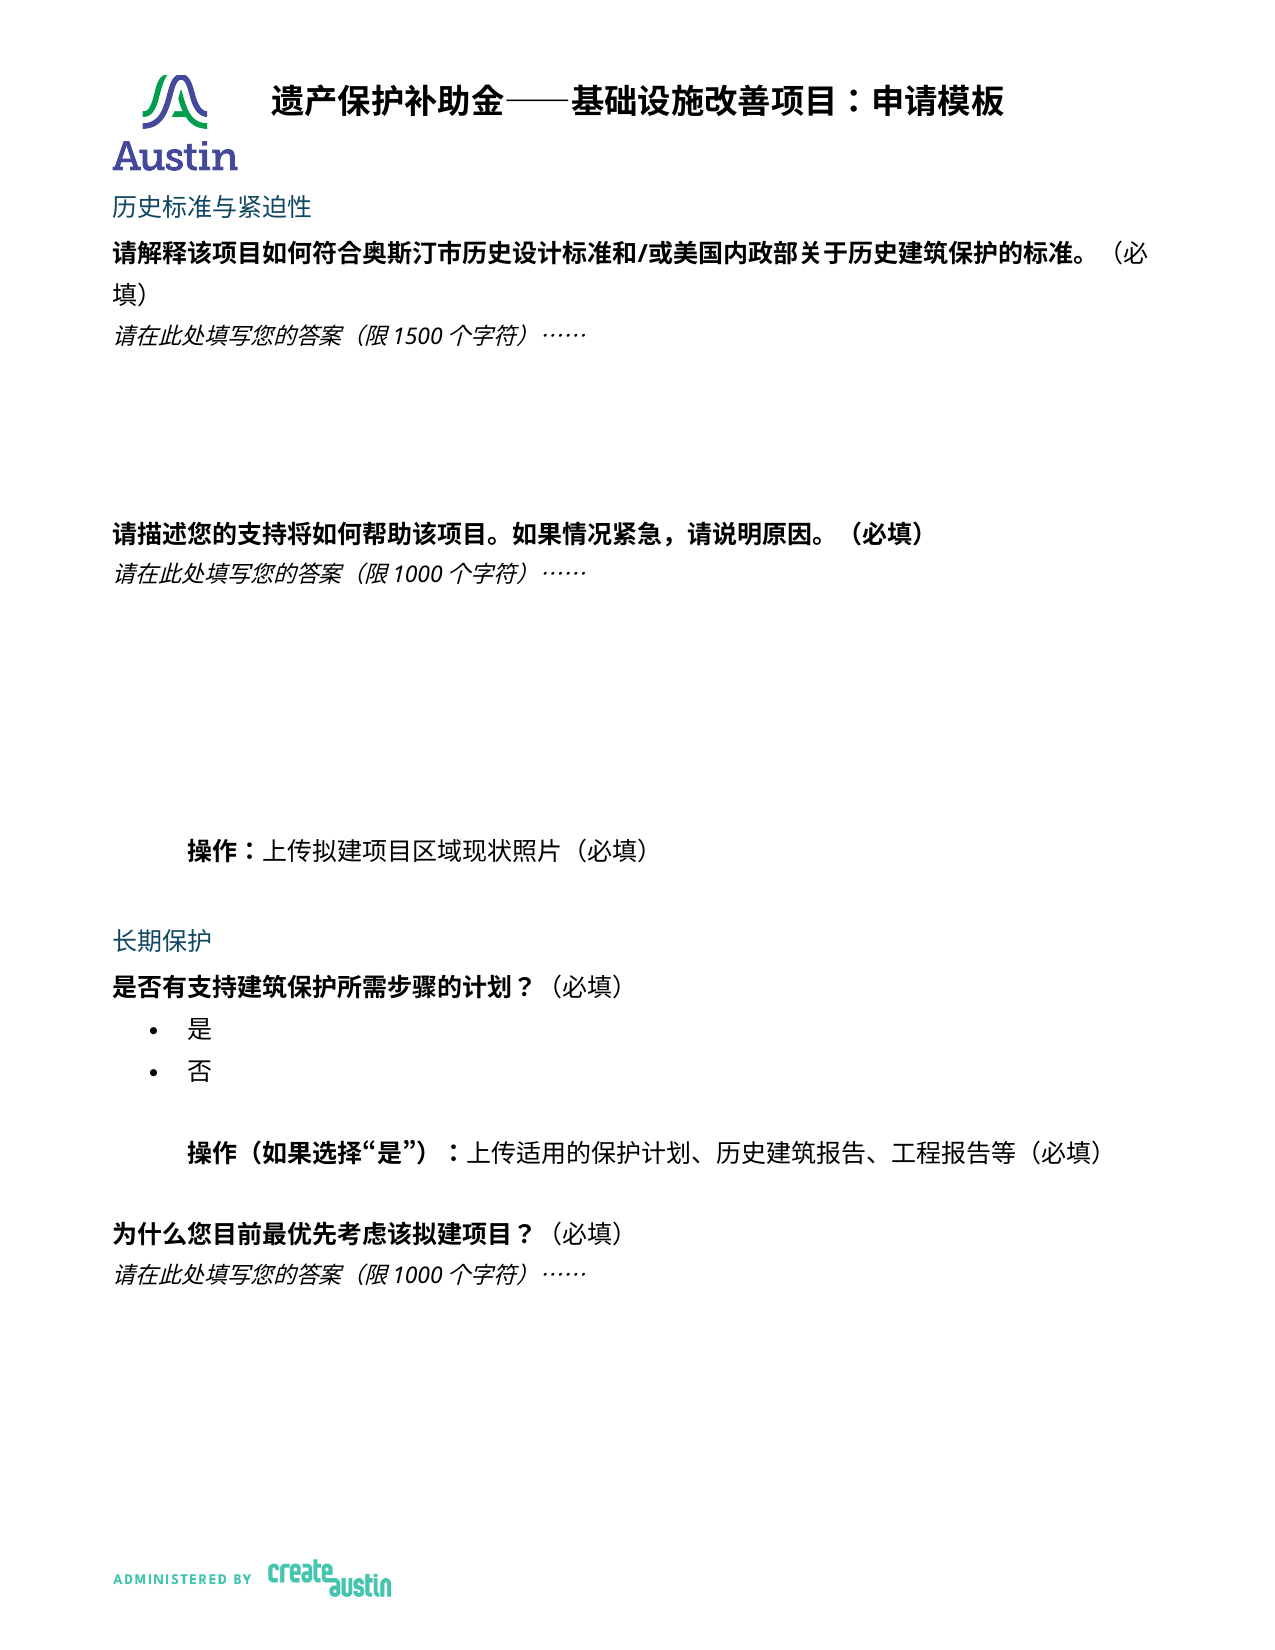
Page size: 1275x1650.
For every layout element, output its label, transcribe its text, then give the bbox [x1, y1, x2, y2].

text 请在此处填写您的答案（限1000个字符）…… [112, 556, 1162, 589]
text 为什么您目前最优先考虑该拟建项目？（必填） [112, 1214, 1162, 1251]
text 请在此处填写您的答案（限1500个字符）…… [112, 318, 1162, 351]
text 操作：上传拟建项目区域现状照片（必填） [187, 832, 1162, 868]
text 请描述您的支持将如何帮助该项目。如果情况紧急，请说明原因。（必填） [112, 514, 1162, 550]
text 操作（如果选择“是”）：上传适用的保护计划、历史建筑报告、工程报告等（必填） [187, 1133, 1162, 1169]
subtitle 历史标准与紧迫性 [112, 187, 1162, 224]
subtitle 长期保护 [112, 921, 1162, 958]
text 请解释该项目如何符合奥斯汀市历史设计标准和/或美国内政部关于历史建筑保护的标准。（必填） [112, 234, 1162, 312]
text 请在此处填写您的答案（限1000个字符）…… [112, 1256, 1162, 1290]
list 否 [150, 1052, 1162, 1088]
text 是否有支持建筑保护所需步骤的计划？（必填） [112, 968, 1162, 1004]
picture [0, 1541, 1275, 1616]
picture [112, 75, 238, 171]
list 是 [150, 1009, 1162, 1046]
